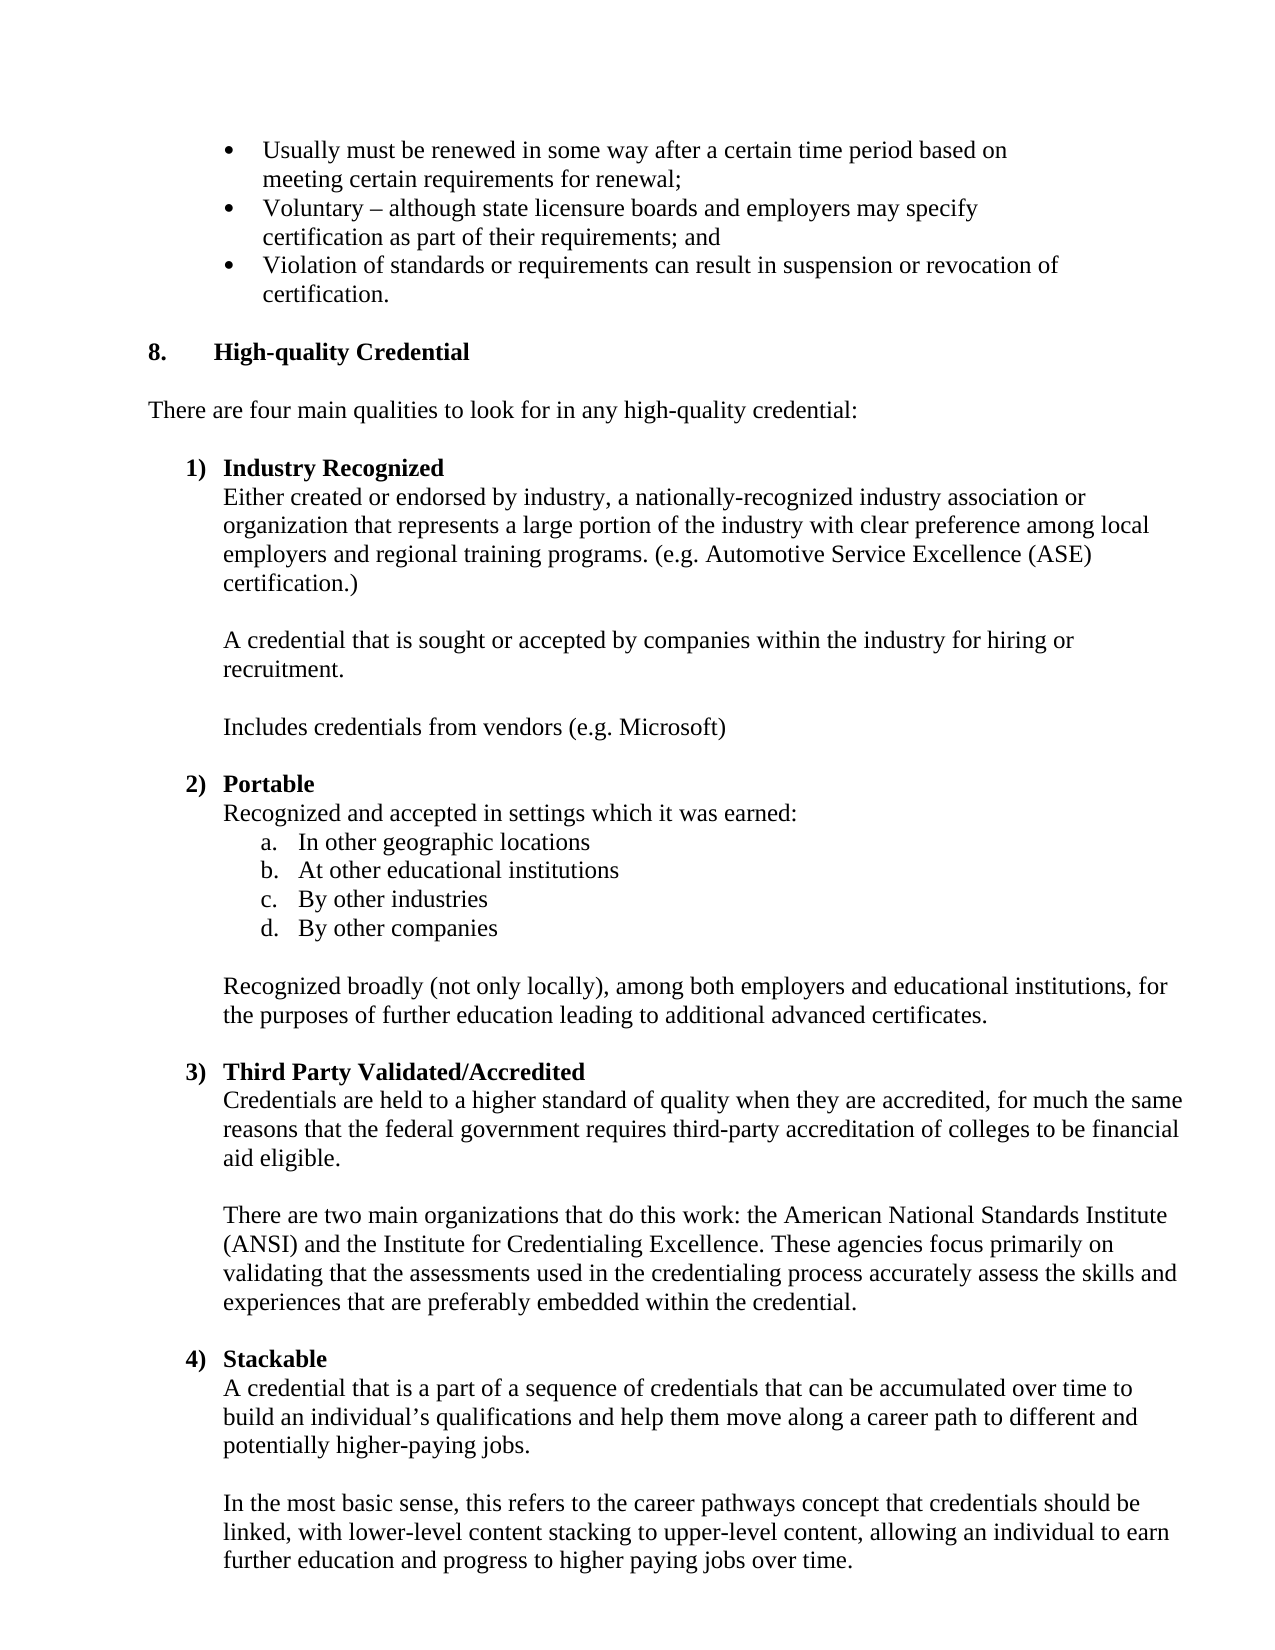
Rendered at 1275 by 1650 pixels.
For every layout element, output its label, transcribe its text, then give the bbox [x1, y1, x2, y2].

list Usually must be renewed in some way after a certain time period based on meeting certain requirements for renewal; [225, 135, 1081, 193]
list Third Party Validated/Accredited Credentials are held to a higher standard of quality when they are accredited, for much the same reasons that the federal government requires third-party accreditation of colleges to be financial aid eligible. There are two main organizations that do this work: the American National Standards Institute (ANSI) and the Institute for Credentialing Excellence. These agencies focus primarily on validating that the assessments used in the credentialing process accurately assess the skills and experiences that are preferably embedded within the credential. [185, 1057, 1187, 1344]
list High-quality Credential [148, 337, 1187, 366]
list Portable Recognized and accepted in settings which it was earned: [185, 769, 1187, 826]
list Voluntary – although state licensure boards and employers may specify certification as part of their requirements; and [225, 193, 1081, 250]
list Industry Recognized [185, 453, 1187, 482]
text There are four main qualities to look for in any high-quality credential: [148, 395, 1187, 424]
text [223, 1373, 1187, 1603]
list Violation of standards or requirements can result in suspension or revocation of certification. [225, 250, 1081, 308]
text Either created or endorsed by industry, a nationally-recognized industry association or organization that represents a large portion of the industry with clear preference among local employers and regional training programs. (e.g. Automotive Service Excellence (ASE) certification.) A credential that is sought or accepted by companies within the industry for hiring or recruitment. Includes credentials from vendors (e.g. Microsoft) [223, 482, 1187, 769]
list By other companies [260, 913, 1187, 942]
list Stackable [185, 1344, 1187, 1373]
text Recognized broadly (not only locally), among both employers and educational institutions, for the purposes of further education leading to additional advanced certificates. [223, 942, 1187, 1057]
list At other educational institutions [260, 856, 1187, 884]
list In other geographic locations [260, 827, 1187, 855]
list By other industries [260, 884, 1187, 913]
